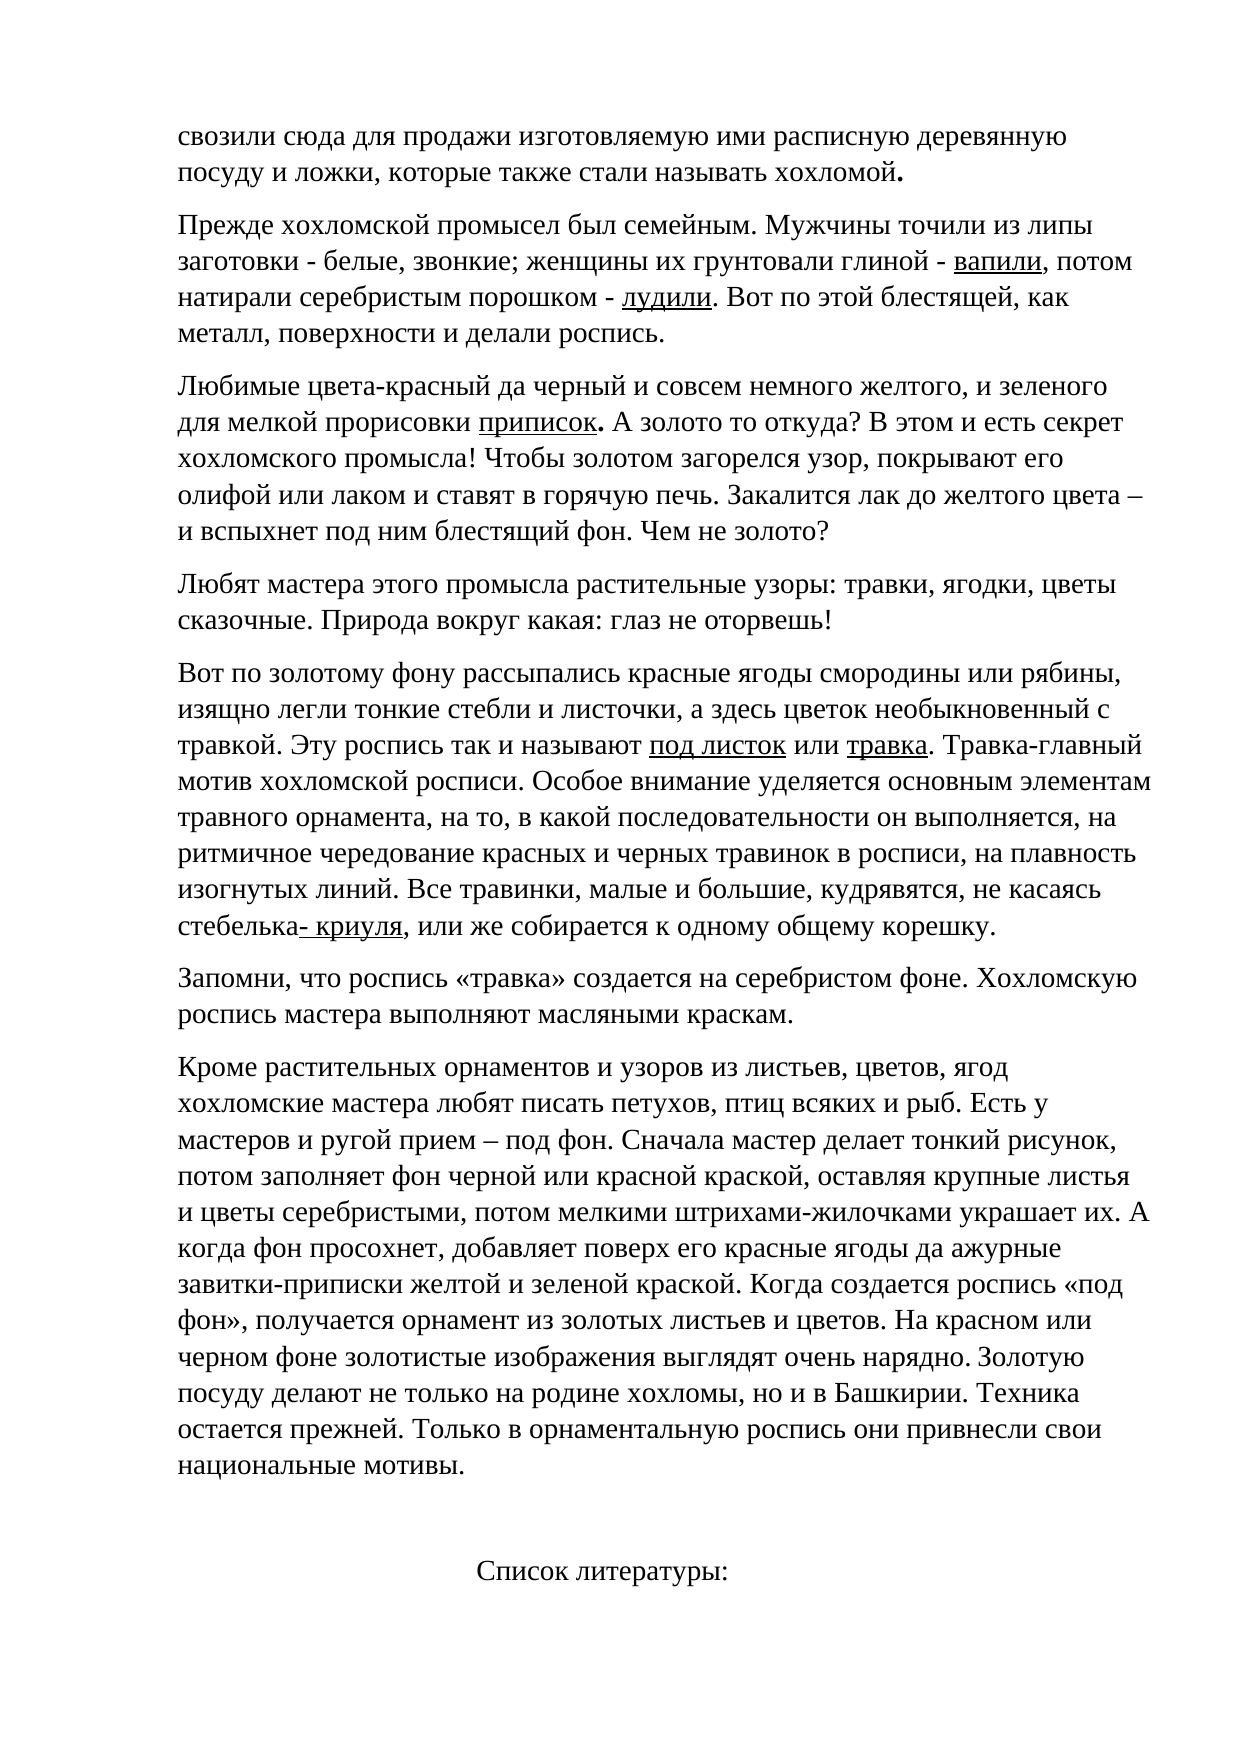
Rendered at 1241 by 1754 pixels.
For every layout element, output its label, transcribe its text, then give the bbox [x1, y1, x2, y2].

text Прежде хохломской промысел был семейным. Мужчины точили из липы заготовки - белые, звонкие; женщины их грунтовали глиной - вапили, потом натирали серебристым порошком - лудили. Вот по этой блестящей, как металл, поверхности и делали роспись. [177, 207, 1152, 349]
text Список литературы: [177, 1553, 1152, 1586]
text Запомни, что роспись «травка» создается на серебристом фоне. Хохломскую роспись мастера выполняют масляными краскам. [177, 961, 1152, 1030]
text Любимые цвета-красный да черный и совсем немного желтого, и зеленого для мелкой прорисовки приписок. А золото то откуда? В этом и есть секрет хохломского промысла! Чтобы золотом загорелся узор, покрывают его олифой или лаком и ставят в горячую печь. Закалится лак до желтого цвета – и вспыхнет под ним блестящий фон. Чем не золото? [177, 368, 1152, 546]
text Кроме растительных орнаментов и узоров из листьев, цветов, ягод хохломские мастера любят писать петухов, птиц всяких и рыб. Есть у мастеров и ругой прием – под фон. Сначала мастер делает тонкий рисунок, потом заполняет фон черной или красной краской, оставляя крупные листья и цветы серебристыми, потом мелкими штрихами-жилочками украшает их. А когда фон просохнет, добавляет поверх его красные ягоды да ажурные завитки-приписки желтой и зеленой краской. Когда создается роспись «под фон», получается орнамент из золотых листьев и цветов. На красном или черном фоне золотистые изображения выглядят очень нарядно. Золотую посуду делают не только на родине хохломы, но и в Башкирии. Техника остается прежней. Только в орнаментальную роспись они привнесли свои национальные мотивы. [177, 1049, 1152, 1481]
text Вот по золотому фону рассыпались красные ягоды смородины или рябины, изящно легли тонкие стебли и листочки, а здесь цветок необыкновенный с травкой. Эту роспись так и называют под листок или травка. Травка-главный мотив хохломской росписи. Особое внимание уделяется основным элементам травного орнамента, на то, в какой последовательности он выполняется, на ритмичное чередование красных и черных травинок в росписи, на плавность изогнутых линий. Все травинки, малые и большие, кудрявятся, не касаясь стебелька- криуля, или же собирается к одному общему корешку. [177, 655, 1152, 941]
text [177, 118, 1152, 188]
text Любят мастера этого промысла растительные узоры: травки, ягодки, цветы сказочные. Природа вокруг какая: глаз не оторвешь! [177, 566, 1152, 635]
